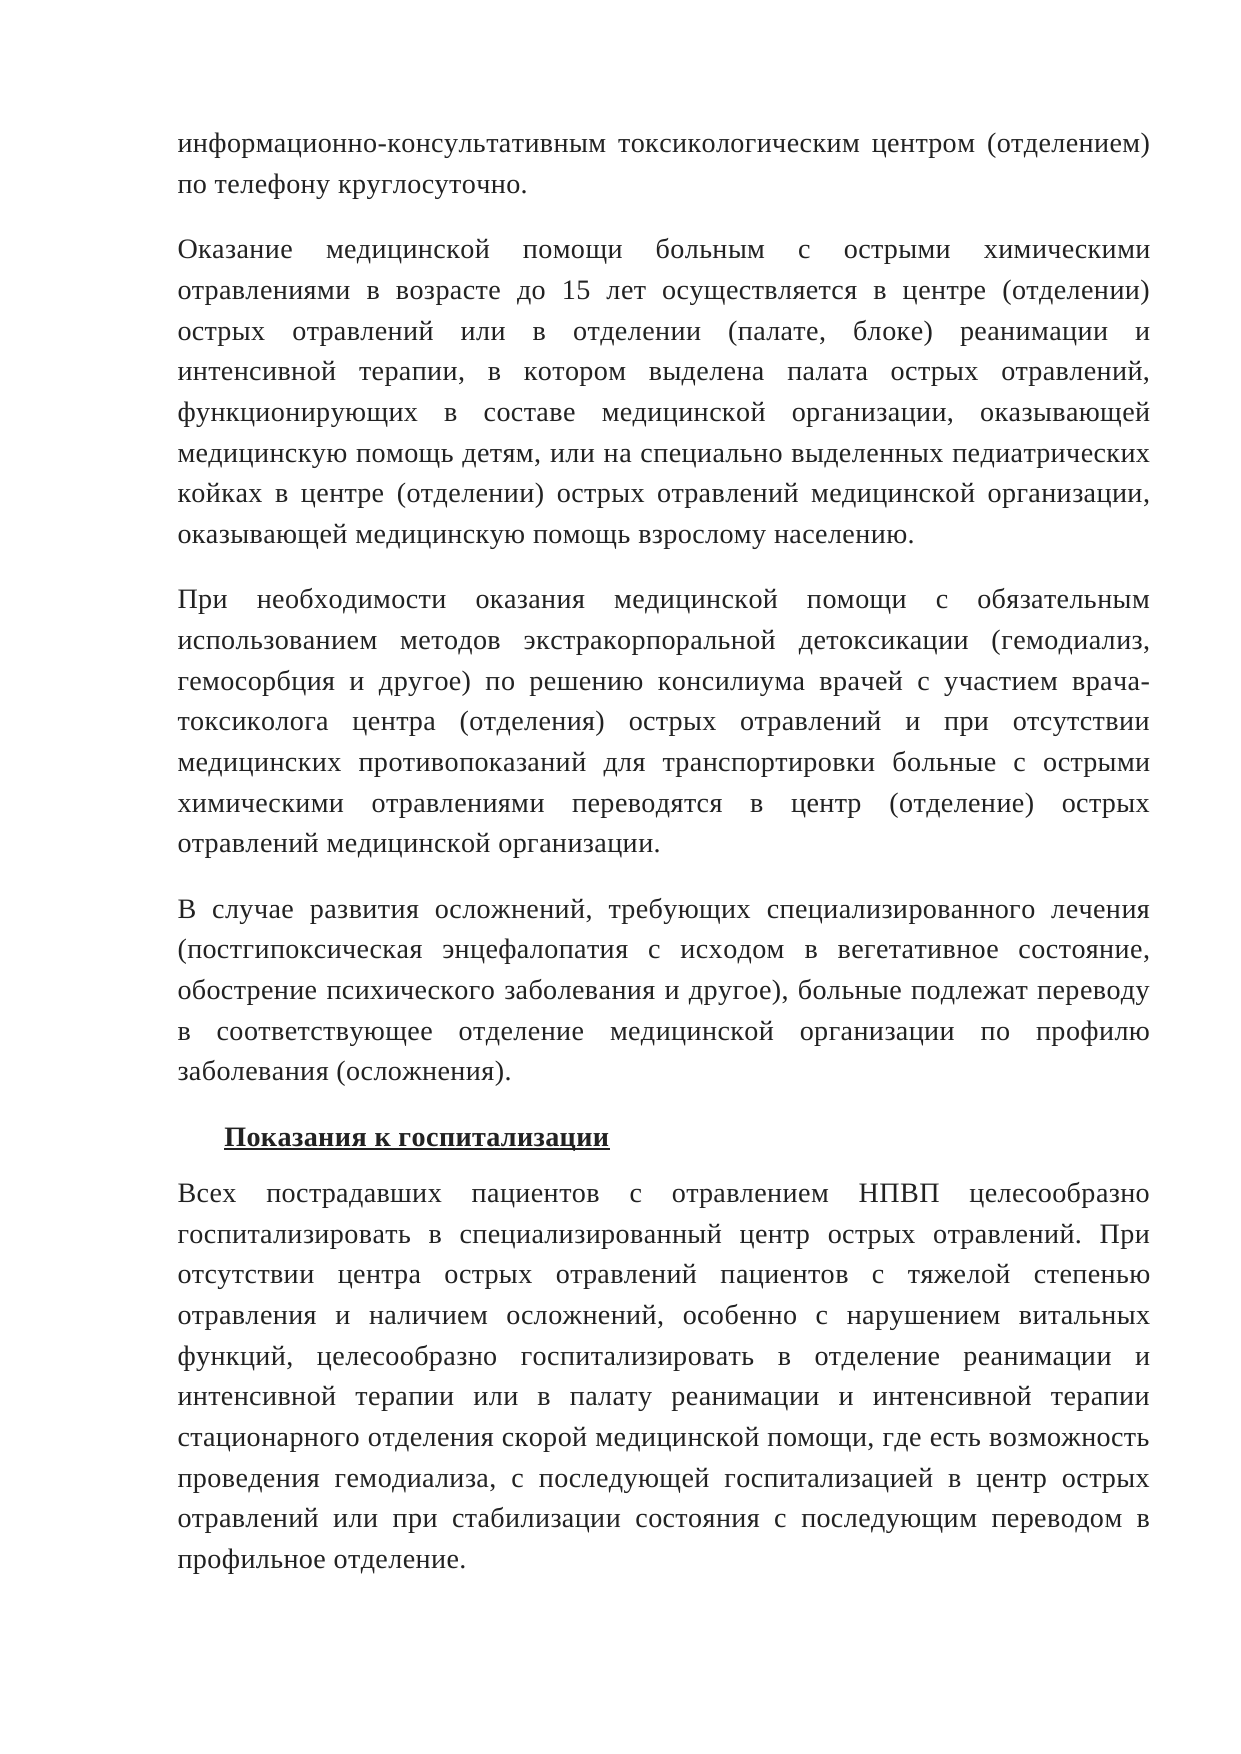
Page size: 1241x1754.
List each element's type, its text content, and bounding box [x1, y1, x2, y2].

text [177, 118, 1152, 199]
text Всех пострадавших пациентов с отравлением НПВП целесообразно госпитализировать в специализированный центр острых отравлений. При отсутствии центра острых отравлений пациентов с тяжелой степенью отравления и наличием осложнений, особенно с нарушением витальных функций, целесообразно госпитализировать в отделение реанимации и интенсивной терапии или в палату реанимации и интенсивной терапии стационарного отделения скорой медицинской помощи, где есть возможность проведения гемодиализа, с последующей госпитализацией в центр острых отравлений или при стабилизации состояния с последующим переводом в профильное отделение. [177, 1168, 1152, 1574]
text В случае развития осложнений, требующих специализированного лечения (постгипоксическая энцефалопатия с исходом в вегетативное состояние, обострение психического заболевания и другое), больные подлежат переводу в соответствующее отделение медицинской организации по профилю заболевания (осложнения). [177, 884, 1152, 1087]
text Оказание медицинской помощи больным с острыми химическими отравлениями в возрасте до 15 лет осуществляется в центре (отделении) острых отравлений или в отделении (палате, блоке) реанимации и интенсивной терапии, в котором выделена палата острых отравлений, функционирующих в составе медицинской организации, оказывающей медицинскую помощь детям, или на специально выделенных педиатрических койках в центре (отделении) острых отравлений медицинской организации, оказывающей медицинскую помощь взрослому населению. [177, 224, 1152, 549]
text При необходимости оказания медицинской помощи с обязательным использованием методов экстракорпоральной детоксикации (гемодиализ, гемосорбция и другое) по решению консилиума врачей с участием врача-токсиколога центра (отделения) острых отравлений и при отсутствии медицинских противопоказаний для транспортировки больные с острыми химическими отравлениями переводятся в центр (отделение) острых отравлений медицинской организации. [177, 574, 1152, 859]
text Показания к госпитализации [224, 1112, 1105, 1152]
